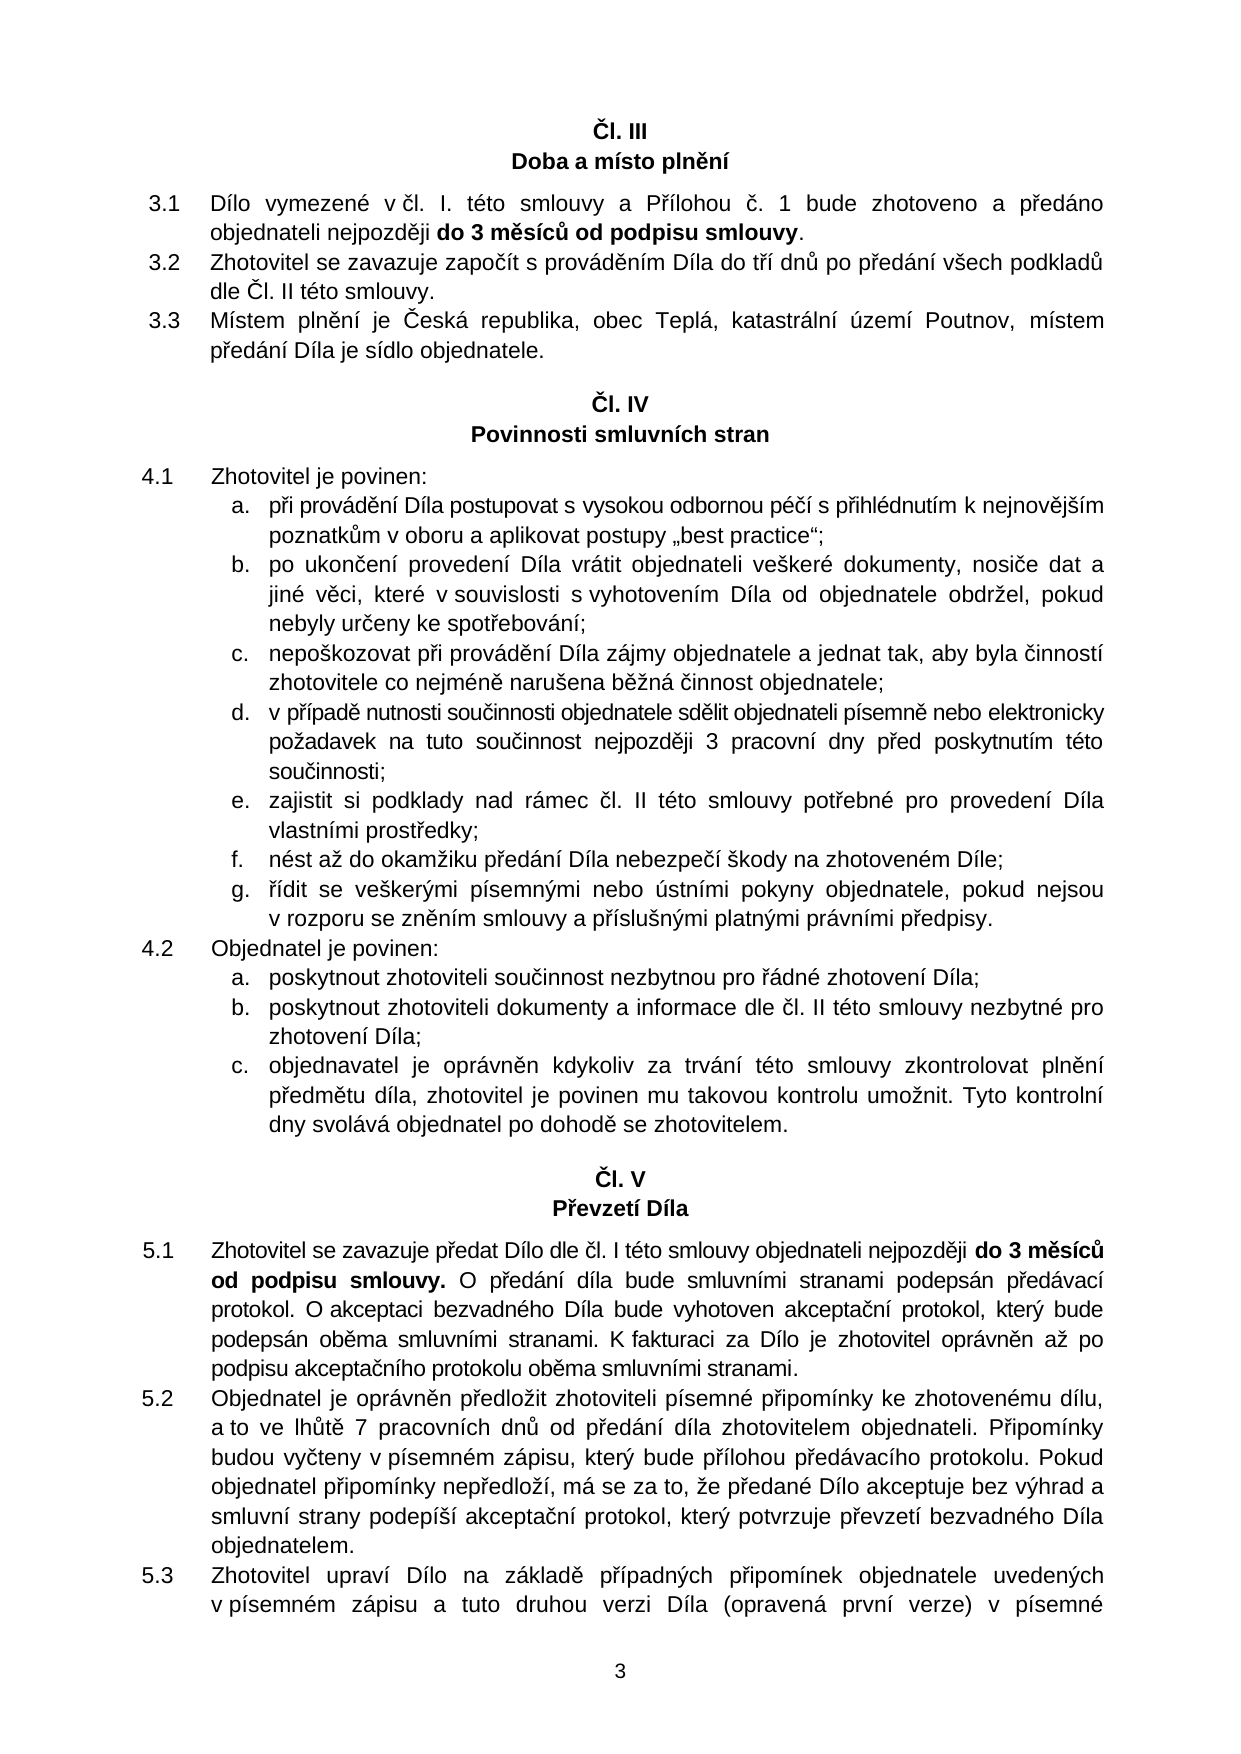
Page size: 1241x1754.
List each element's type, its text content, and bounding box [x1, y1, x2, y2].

list při provádění Díla postupovat s vysokou odbornou péčí s přihlédnutím k nejnovějším poznatkům v oboru a aplikovat postupy „best practice“; [231, 492, 1104, 548]
list Povinnosti smluvních stran [136, 391, 1104, 447]
list zajistit si podklady nad rámec čl. II této smlouvy potřebné pro provedení Díla vlastními prostředky; [231, 787, 1104, 843]
list poskytnout zhotoviteli součinnost nezbytnou pro řádné zhotovení Díla; [231, 964, 1104, 990]
list Zhotovitel je povinen: [173, 463, 1104, 489]
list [173, 1562, 1104, 1617]
list Zhotovitel se zavazuje započít s prováděním Díla do tří dnů po předání všech podkladů dle Čl. II této smlouvy. [180, 248, 1104, 304]
list po ukončení provedení Díla vrátit objednateli veškeré dokumenty, nosiče dat a jiné věci, které v souvislosti s vyhotovením Díla od objednatele obdržel, pokud nebyly určeny ke spotřebování; [231, 551, 1104, 637]
list v případě nutnosti součinnosti objednatele sdělit objednateli písemně nebo elektronicky požadavek na tuto součinnost nejpozději 3 pracovní dny před poskytnutím této součinnosti; [231, 699, 1104, 784]
list nést až do okamžiku předání Díla nebezpečí škody na zhotoveném Díle; [231, 846, 1104, 872]
list nepoškozovat při provádění Díla zájmy objednatele a jednat tak, aby byla činností zhotovitele co nejméně narušena běžná činnost objednatele; [231, 640, 1104, 696]
list řídit se veškerými písemnými nebo ústními pokyny objednatele, pokud nejsou v rozporu se zněním smlouvy a příslušnými platnými právními předpisy. [231, 876, 1104, 931]
list Převzetí Díla [136, 1166, 1104, 1222]
list Objednatel je oprávněn předložit zhotoviteli písemné připomínky ke zhotovenému dílu, a to ve lhůtě 7 pracovních dnů od předání díla zhotovitelem objednateli. Připomínky budou vyčteny v písemném zápisu, který bude přílohou předávacího protokolu. Pokud objednatel připomínky nepředloží, má se za to, že předané Dílo akceptuje bez výhrad a smluvní strany podepíší akceptační protokol, který potvrzuje převzetí bezvadného Díla objednatelem. [173, 1385, 1104, 1558]
list Dílo vymezené v čl. I. této smlouvy a Přílohou č. 1 bude zhotoveno a předáno objednateli nejpozději do 3 měsíců od podpisu smlouvy. [180, 189, 1104, 245]
list objednavatel je oprávněn kdykoliv za trvání této smlouvy zkontrolovat plnění předmětu díla, zhotovitel je povinen mu takovou kontrolu umožnit. Tyto kontrolní dny svolává objednatel po dohodě se zhotovitelem. [231, 1052, 1104, 1138]
list poskytnout zhotoviteli dokumenty a informace dle čl. II této smlouvy nezbytné pro zhotovení Díla; [231, 993, 1104, 1049]
list Zhotovitel se zavazuje předat Dílo dle čl. I této smlouvy objednateli nejpozději do 3 měsíců od podpisu smlouvy. O předání díla bude smluvními stranami podepsán předávací protokol. O akceptaci bezvadného Díla bude vyhotoven akceptační protokol, který bude podepsán oběma smluvními stranami. K fakturaci za Dílo je zhotovitel oprávněn až po podpisu akceptačního protokolu oběma smluvními stranami. [173, 1237, 1104, 1382]
list Místem plnění je Česká republika, obec Teplá, katastrální území Poutnov, místem předání Díla je sídlo objednatele. [180, 307, 1104, 363]
list Doba a místo plnění [136, 118, 1104, 174]
list Objednatel je povinen: [173, 934, 1104, 961]
